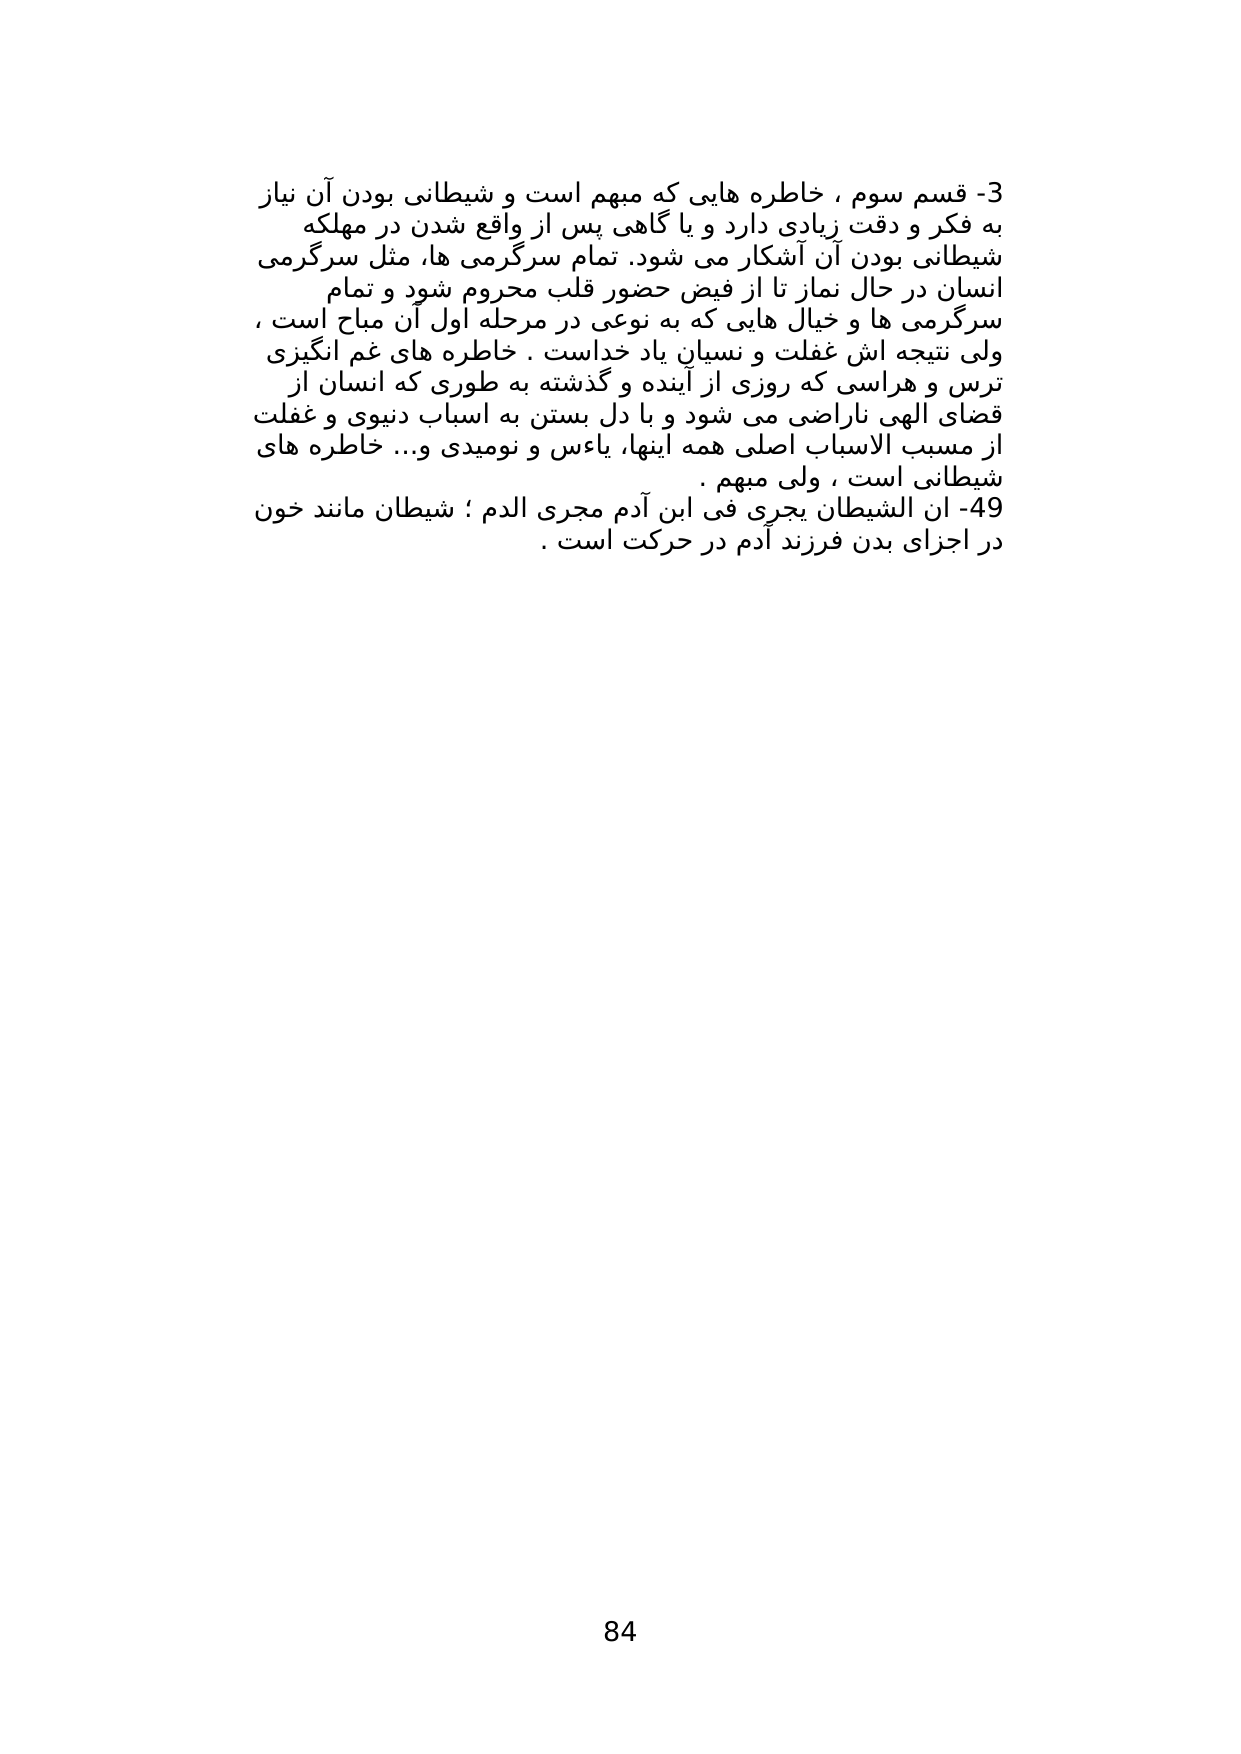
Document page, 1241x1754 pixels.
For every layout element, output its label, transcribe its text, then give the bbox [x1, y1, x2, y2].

text 3- قسم سوم ، خاطره هایی که مبهم است و شیطانی بودن آن نیاز به فکر و دقت زیادی دارد و یا گاهی پس از واقع شدن در مهلکه شیطانی بودن آن آشکار می شود. تمام سرگرمی ها، مثل سرگرمی انسان در حال نماز تا از فیض حضور قلب محروم شود و تمام سرگرمی ها و خیال هایی که به نوعی در مرحله اول آن مباح است ، ولی نتیجه اش غفلت و نسیان یاد خداست . خاطره های غم انگیزی ترس و هراسی که روزی از آینده و گذشته به طوری که انسان از قضای الهی ناراضی می شود و با دل بستن به اسباب دنیوی و غفلت از مسبب الاسباب اصلی همه اینها، یاءس و نومیدی و... خاطره های شیطانی است ، ولی مبهم . [236, 177, 1004, 493]
text 49- ان الشیطان یجری فی ابن آدم مجری الدم ؛ شیطان مانند خون در اجزای بدن فرزند آدم در حرکت است . [236, 493, 1004, 556]
